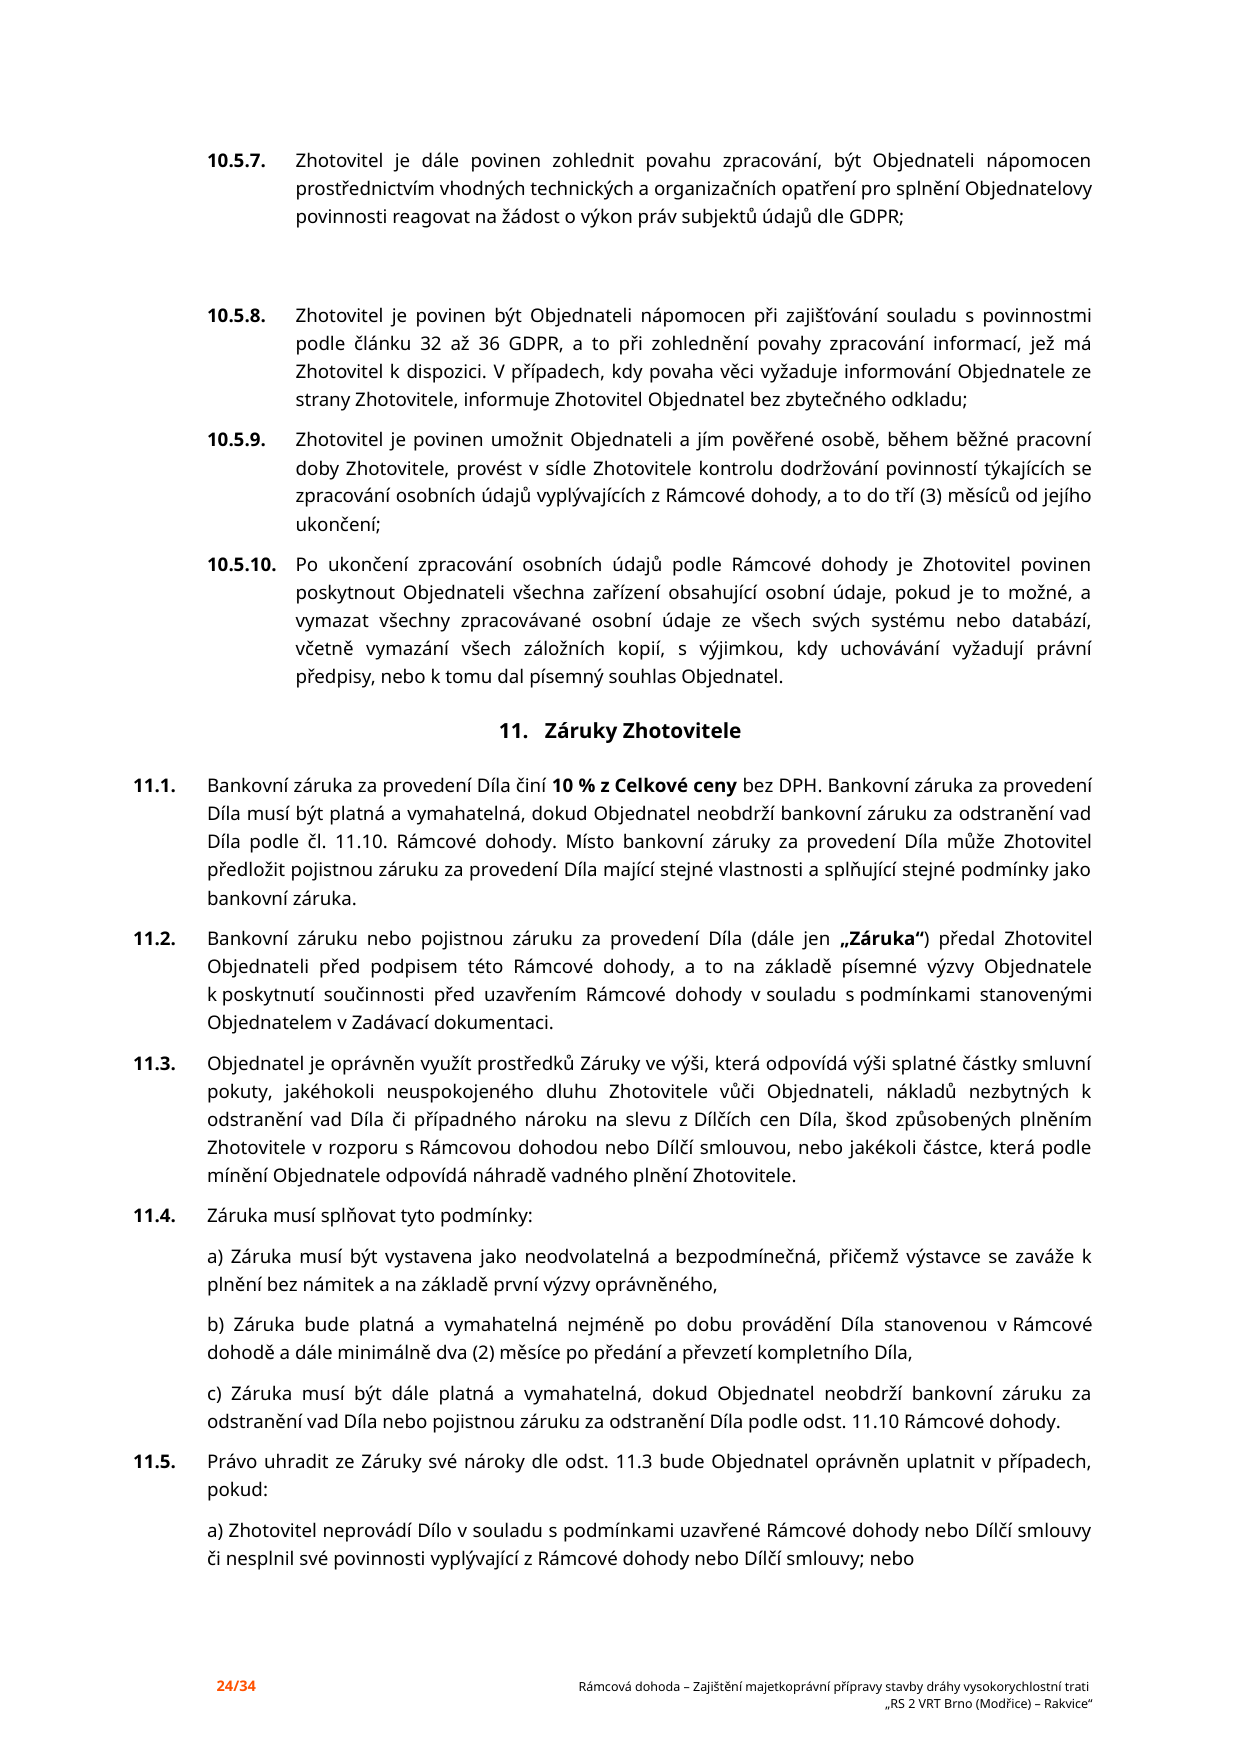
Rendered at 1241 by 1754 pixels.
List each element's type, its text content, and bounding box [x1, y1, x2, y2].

list Bankovní záruku nebo pojistnou záruku za provedení Díla (dále jen „Záruka“) předal Zhotovitel Objednateli před podpisem této Rámcové dohody, a to na základě písemné výzvy Objednatele k poskytnutí součinnosti před uzavřením Rámcové dohody v souladu s podmínkami stanovenými Objednatelem v Zadávací dokumentaci. [133, 925, 1092, 1035]
list a) Zhotovitel neprovádí Dílo v souladu s podmínkami uzavřené Rámcové dohody nebo Dílčí smlouvy či nesplnil své povinnosti vyplývající z Rámcové dohody nebo Dílčí smlouvy; nebo [207, 1517, 1092, 1571]
subtitle Po ukončení zpracování osobních údajů podle Rámcové dohody je Zhotovitel povinen poskytnout Objednateli všechna zařízení obsahující osobní údaje, pokud je to možné, a vymazat všechny zpracovávané osobní údaje ze všech svých systému nebo databází, včetně vymazání všech záložních kopií, s výjimkou, kdy uchovávání vyžadují právní předpisy, nebo k tomu dal písemný souhlas Objednatel. [207, 551, 1092, 689]
list b) Záruka bude platná a vymahatelná nejméně po dobu provádění Díla stanovenou v Rámcové dohodě a dále minimálně dva (2) měsíce po předání a převzetí kompletního Díla, [207, 1312, 1092, 1365]
list Objednatel je oprávněn využít prostředků Záruky ve výši, která odpovídá výši splatné částky smluvní pokuty, jakéhokoli neuspokojeného dluhu Zhotovitele vůči Objednateli, nákladů nezbytných k odstranění vad Díla či případného nároku na slevu z Dílčích cen Díla, škod způsobených plněním Zhotovitele v rozporu s Rámcovou dohodou nebo Dílčí smlouvou, nebo jakékoli částce, která podle mínění Objednatele odpovídá náhradě vadného plnění Zhotovitele. [133, 1050, 1092, 1187]
text 11. Záruky Zhotovitele [148, 716, 1092, 745]
list Bankovní záruka za provedení Díla činí 10 % z Celkové ceny bez DPH. Bankovní záruka za provedení Díla musí být platná a vymahatelná, dokud Objednatel neobdrží bankovní záruku za odstranění vad Díla podle čl. 11.10. Rámcové dohody. Místo bankovní záruky za provedení Díla může Zhotovitel předložit pojistnou záruku za provedení Díla mající stejné vlastnosti a splňující stejné podmínky jako bankovní záruka. [133, 773, 1092, 910]
subtitle Zhotovitel je dále povinen zohlednit povahu zpracování, být Objednateli nápomocen prostřednictvím vhodných technických a organizačních opatření pro splnění Objednatelovy povinnosti reagovat na žádost o výkon práv subjektů údajů dle GDPR; [207, 148, 1092, 229]
list Záruka musí splňovat tyto podmínky: [133, 1202, 1092, 1228]
subtitle Zhotovitel je povinen být Objednateli nápomocen při zajišťování souladu s povinnostmi podle článku 32 až 36 GDPR, a to při zohlednění povahy zpracování informací, jež má Zhotovitel k dispozici. V případech, kdy povaha věci vyžaduje informování Objednatele ze strany Zhotovitele, informuje Zhotovitel Objednatel bez zbytečného odkladu; [207, 302, 1092, 412]
list Právo uhradit ze Záruky své nároky dle odst. 11.3 bude Objednatel oprávněn uplatnit v případech, pokud: [133, 1449, 1092, 1502]
subtitle Zhotovitel je povinen umožnit Objednateli a jím pověřené osobě, během běžné pracovní doby Zhotovitele, provést v sídle Zhotovitele kontrolu dodržování povinností týkajících se zpracování osobních údajů vyplývajících z Rámcové dohody, a to do tří (3) měsíců od jejího ukončení; [207, 427, 1092, 536]
list c) Záruka musí být dále platná a vymahatelná, dokud Objednatel neobdrží bankovní záruku za odstranění vad Díla nebo pojistnou záruku za odstranění Díla podle odst. 11.10 Rámcové dohody. [207, 1380, 1092, 1434]
list a) Záruka musí být vystavena jako neodvolatelná a bezpodmínečná, přičemž výstavce se zaváže k plnění bez námitek a na základě první výzvy oprávněného, [207, 1243, 1092, 1297]
